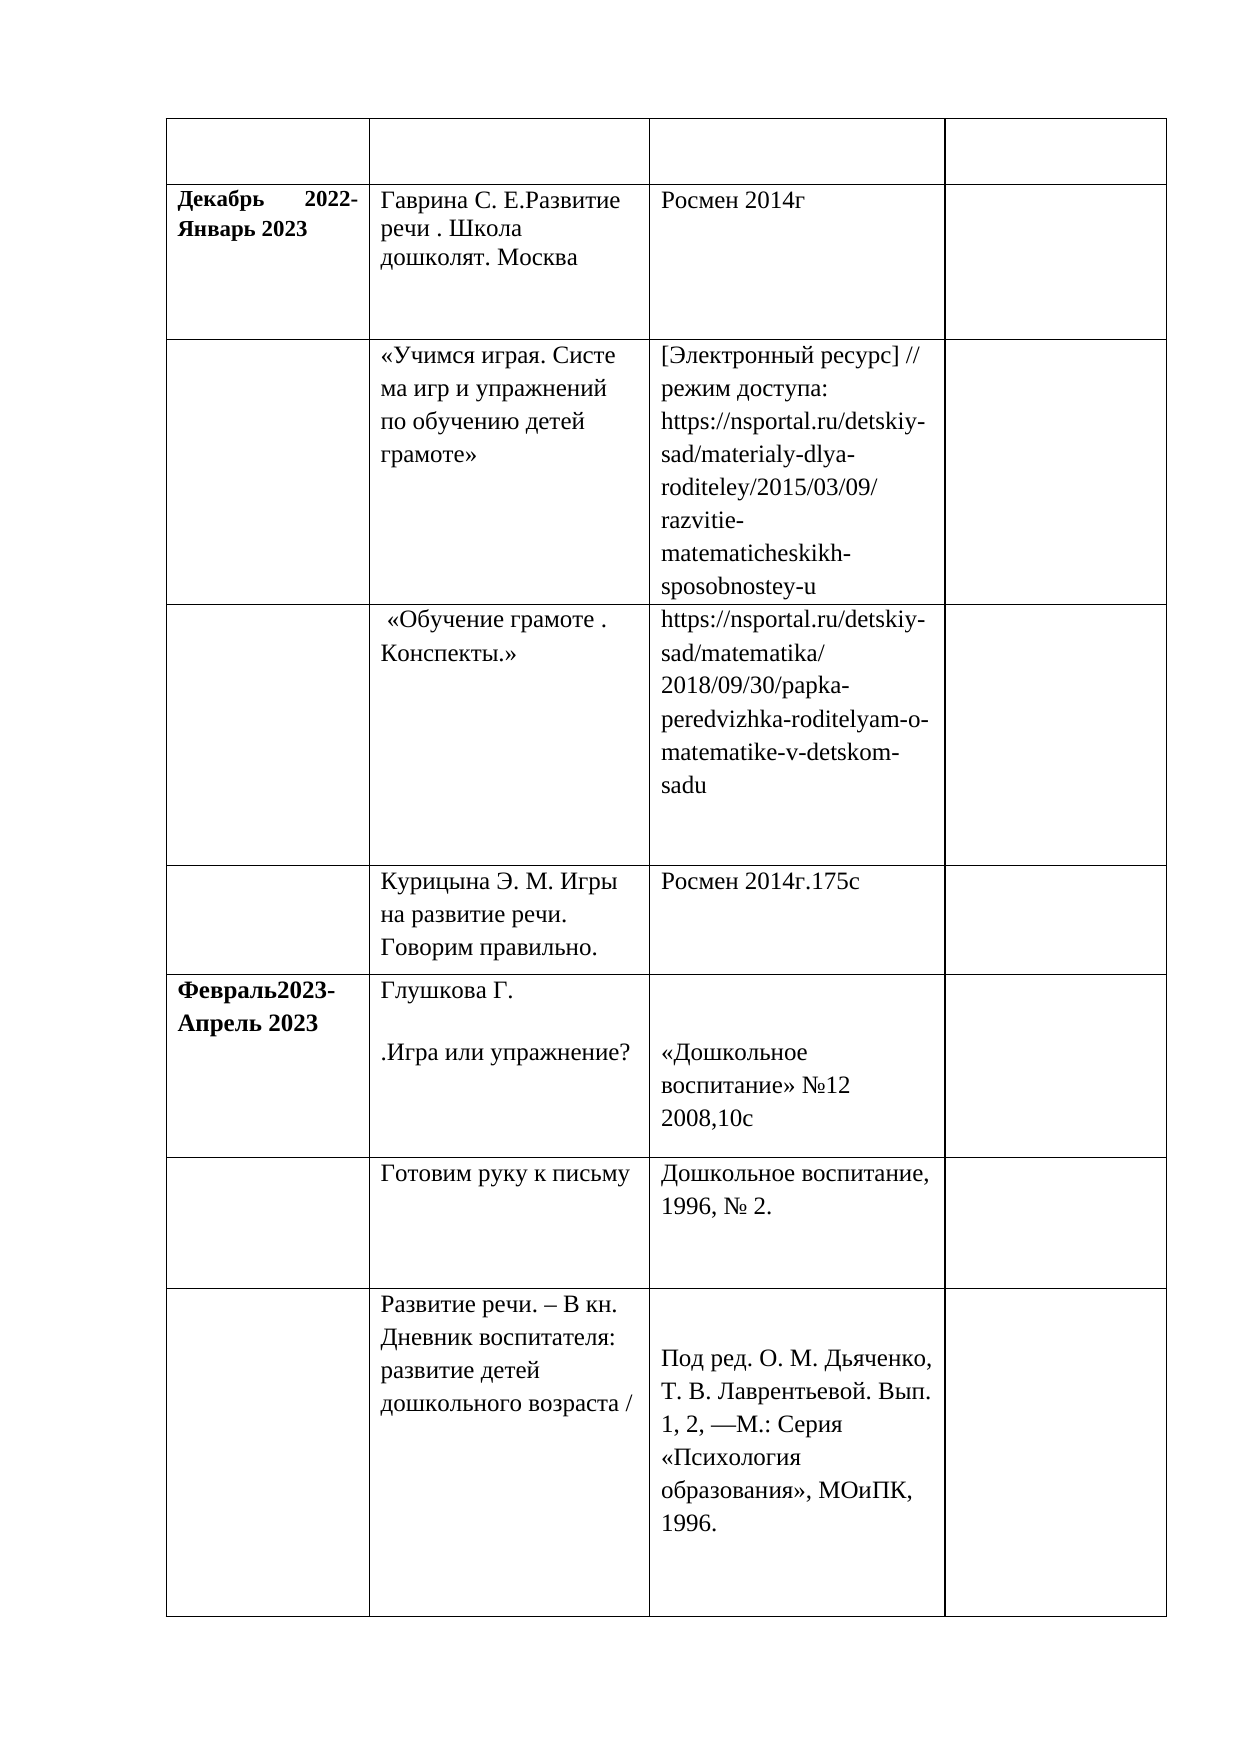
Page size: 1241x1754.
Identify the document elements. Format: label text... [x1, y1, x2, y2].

table_cell [946, 975, 1166, 1157]
table_cell Курицына Э. М. Игры на развитие речи. Говорим правильно. [370, 866, 649, 974]
table_cell «Дошкольное воспитание» №12 2008,10с [650, 975, 944, 1157]
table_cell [370, 1289, 649, 1616]
table_cell [946, 1289, 1166, 1616]
table_cell https://nsportal.ru/detskiy-sad/matematika/2018/09/30/papka-peredvizhka-roditelyam-o-matematike-v-detskom-sadu [650, 605, 944, 865]
table_cell Готовим руку к письму [370, 1158, 649, 1288]
table_cell [946, 1158, 1166, 1288]
table_cell [167, 1158, 369, 1288]
table_cell [167, 340, 369, 603]
table_cell [167, 866, 369, 974]
table_cell Дошкольное воспитание, 1996, № 2. [650, 1158, 944, 1288]
table_cell Росмен 2014г [650, 185, 944, 339]
table_cell Гаврина С. Е.Развитие речи . Школа дошколят. Москва [370, 185, 649, 339]
table_cell Глушкова Г. .Игра или упражнение? [370, 975, 649, 1157]
table_cell [Электронный ресурс] // режим доступа: https://nsportal.ru/detskiy-sad/materialy-dlya-roditeley/2015/03/09/razvitie-matematicheskikh-sposobnostey-u [650, 340, 944, 603]
table_cell Февраль2023-Апрель 2023 [167, 975, 369, 1157]
table_cell «Обучение грамоте . Конспекты.» [370, 605, 649, 865]
table_cell [946, 866, 1166, 974]
table_cell [946, 119, 1166, 184]
table_cell [946, 340, 1166, 603]
table_cell [167, 605, 369, 865]
table_cell [650, 119, 944, 184]
table_cell Росмен 2014г.175с [650, 866, 944, 974]
table_cell [946, 605, 1166, 865]
table_cell Декабрь 2022-Январь 2023 [167, 185, 369, 339]
table_cell [370, 119, 649, 184]
table_cell «Учимся играя. Систе ма игр и упражнений по обучению детей грамоте» [370, 340, 649, 603]
table_cell [167, 1289, 369, 1616]
table_cell [946, 185, 1166, 339]
table_cell [167, 119, 369, 184]
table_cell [650, 1289, 944, 1616]
